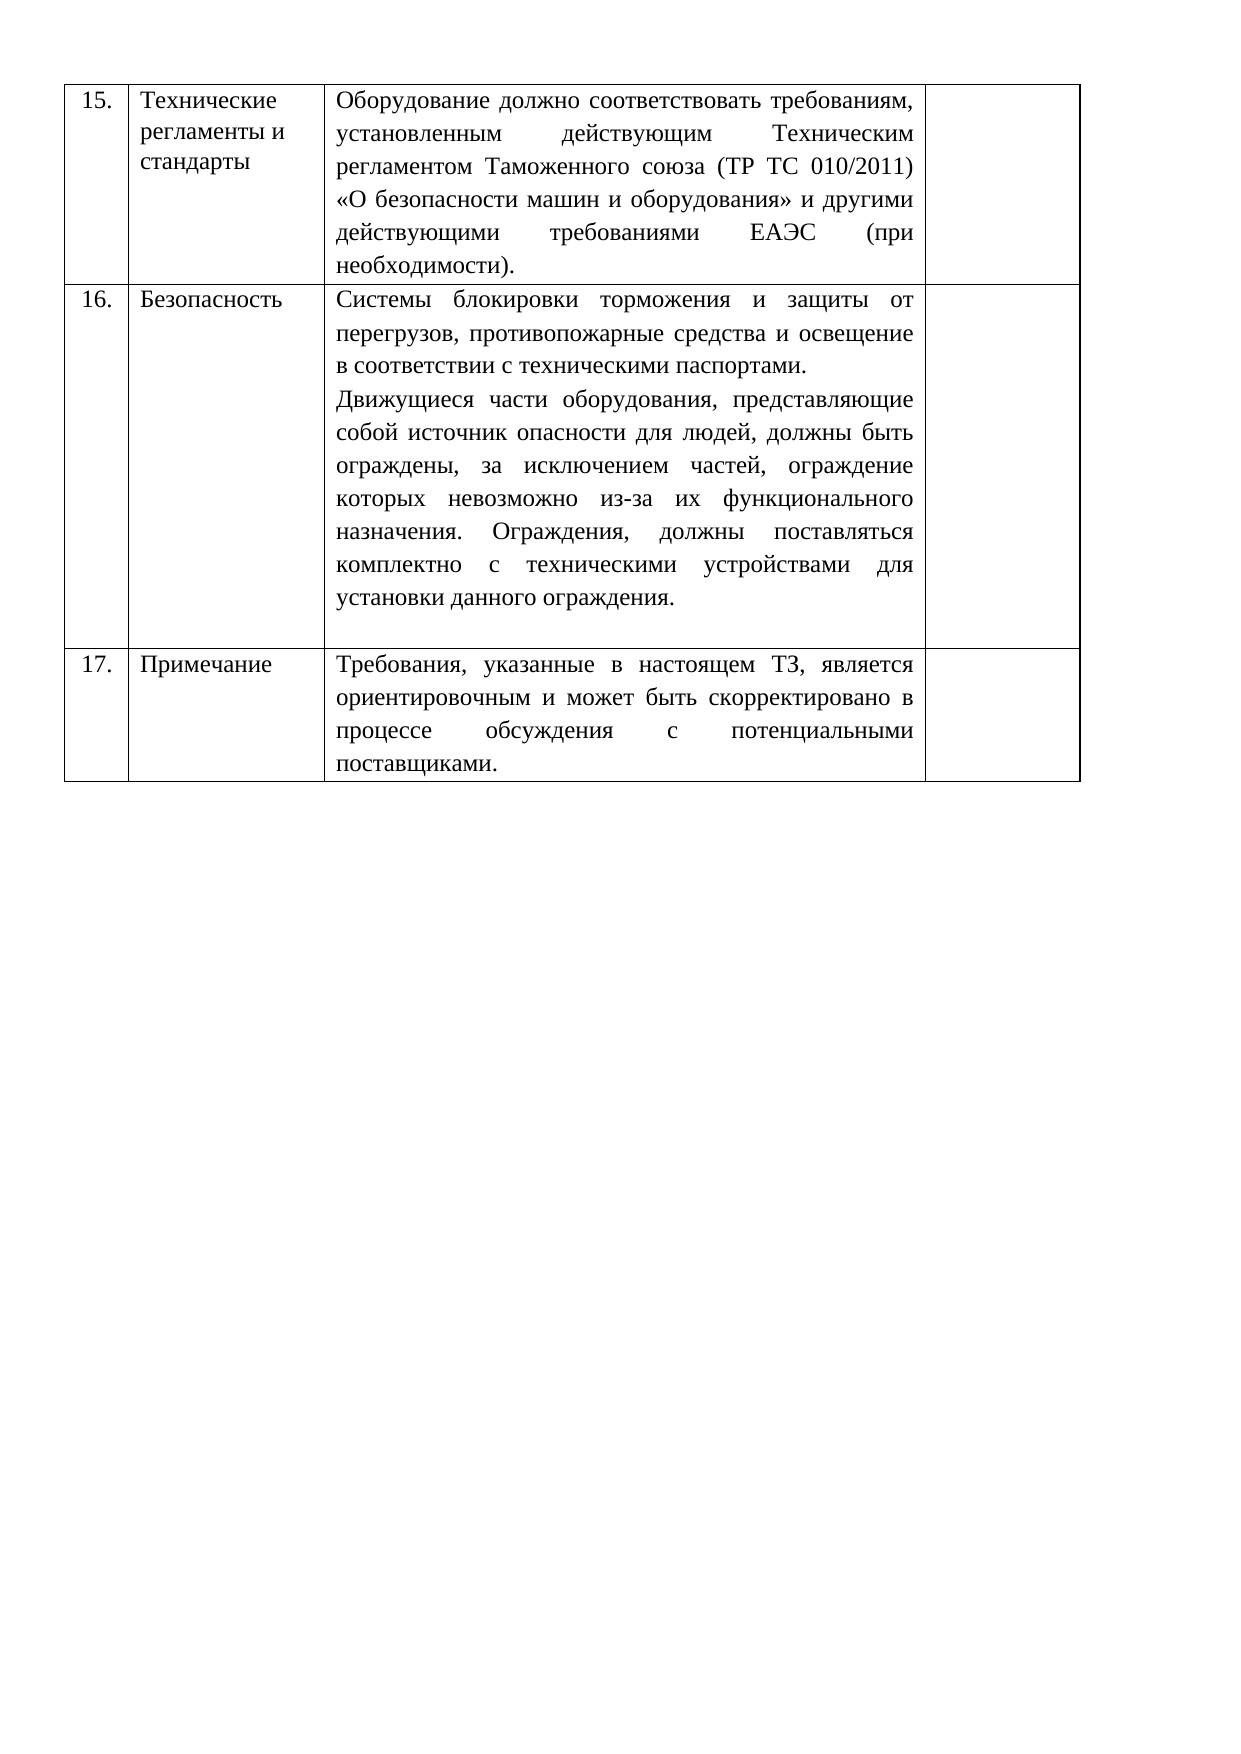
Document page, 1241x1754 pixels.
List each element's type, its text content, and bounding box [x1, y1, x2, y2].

table_cell Примечание [129, 649, 324, 781]
table_cell [926, 285, 1079, 648]
table_cell 16. [65, 285, 128, 648]
table_cell Требования, указанные в настоящем ТЗ, является ориентировочным и может быть скорректировано в процессе обсуждения с потенциальными поставщиками. [325, 649, 925, 781]
table_cell Безопасность [129, 285, 324, 648]
table_cell Технические регламенты и стандарты [129, 85, 324, 283]
table_cell Оборудование должно соответствовать требованиям, установленным действующим Техническим регламентом Таможенного союза (ТР ТС 010/2011) «О безопасности машин и оборудования» и другими действующими требованиями ЕАЭС (при необходимости). [325, 85, 925, 283]
table_cell [926, 85, 1079, 283]
table_cell Системы блокировки торможения и защиты от перегрузов, противопожарные средства и освещение в соответствии с техническими паспортами. Движущиеся части оборудования, представляющие собой источник опасности для людей, должны быть ограждены, за исключением частей, ограждение которых невозможно из-за их функционального назначения. Ограждения, должны поставляться комплектно с техническими устройствами для установки данного ограждения. [325, 285, 925, 648]
table_cell 15. [65, 85, 128, 283]
table_cell [926, 649, 1079, 781]
table_cell 17. [65, 649, 128, 781]
